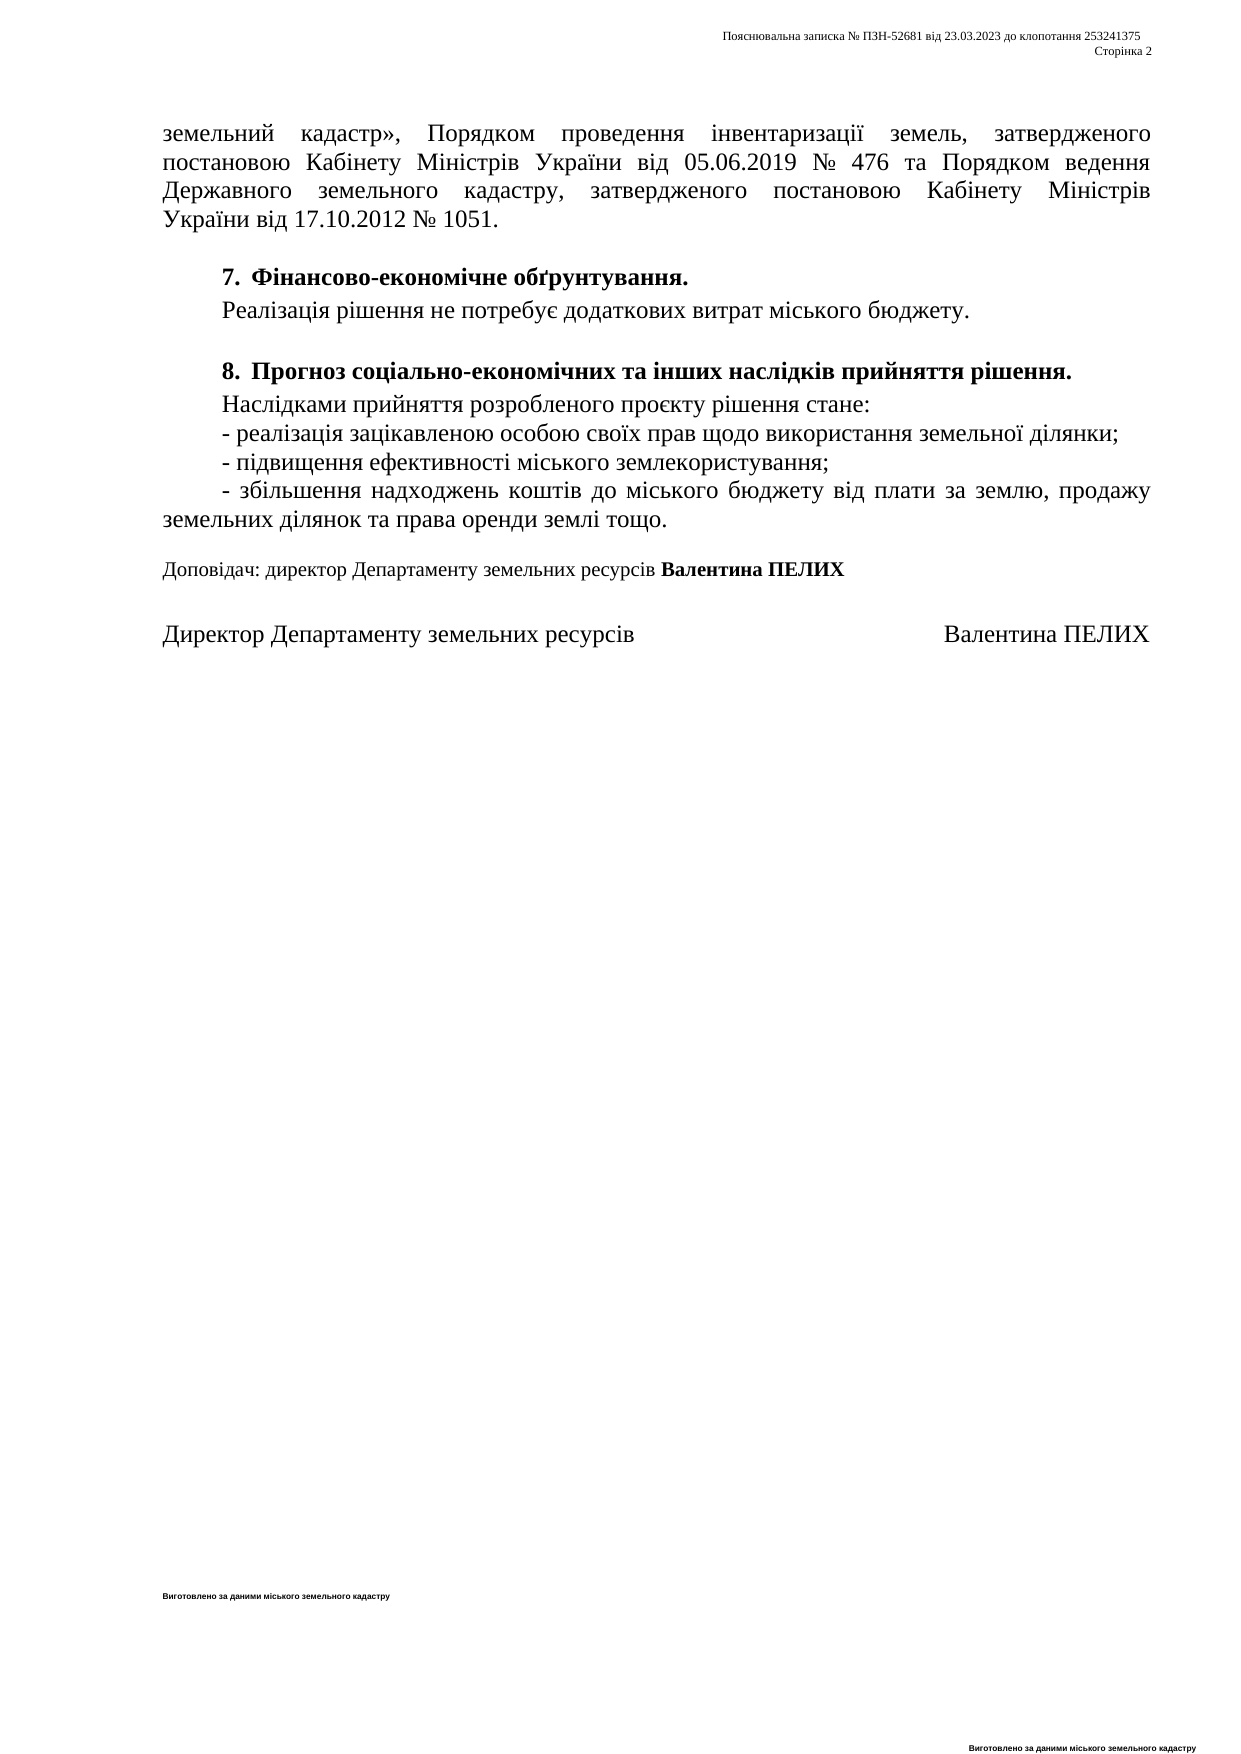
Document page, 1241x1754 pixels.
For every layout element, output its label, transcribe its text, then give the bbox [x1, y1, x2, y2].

list Фінансово-економічне обґрунтування. [162, 262, 1152, 291]
text Реалізація рішення не потребує додаткових витрат міського бюджету. [162, 295, 1152, 323]
text Доповідач: директор Департаменту земельних ресурсів Валентина ПЕЛИХ [162, 557, 1152, 581]
text - підвищення ефективності міського землекористування; [162, 447, 1152, 476]
text Наслідками прийняття розробленого проєкту рішення стане: [162, 389, 1152, 418]
list Прогноз соціально-економічних та інших наслідків прийняття рішення. [162, 356, 1152, 385]
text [162, 118, 1152, 233]
text Директор Департаменту земельних ресурсів Валентина ПЕЛИХ [162, 619, 1152, 647]
text - збільшення надходжень коштів до міського бюджету від плати за землю, продажу земельних ділянок та права оренди землі тощо. [162, 476, 1152, 533]
text - реалізація зацікавленою особою своїх прав щодо використання земельної ділянки; [162, 418, 1152, 447]
